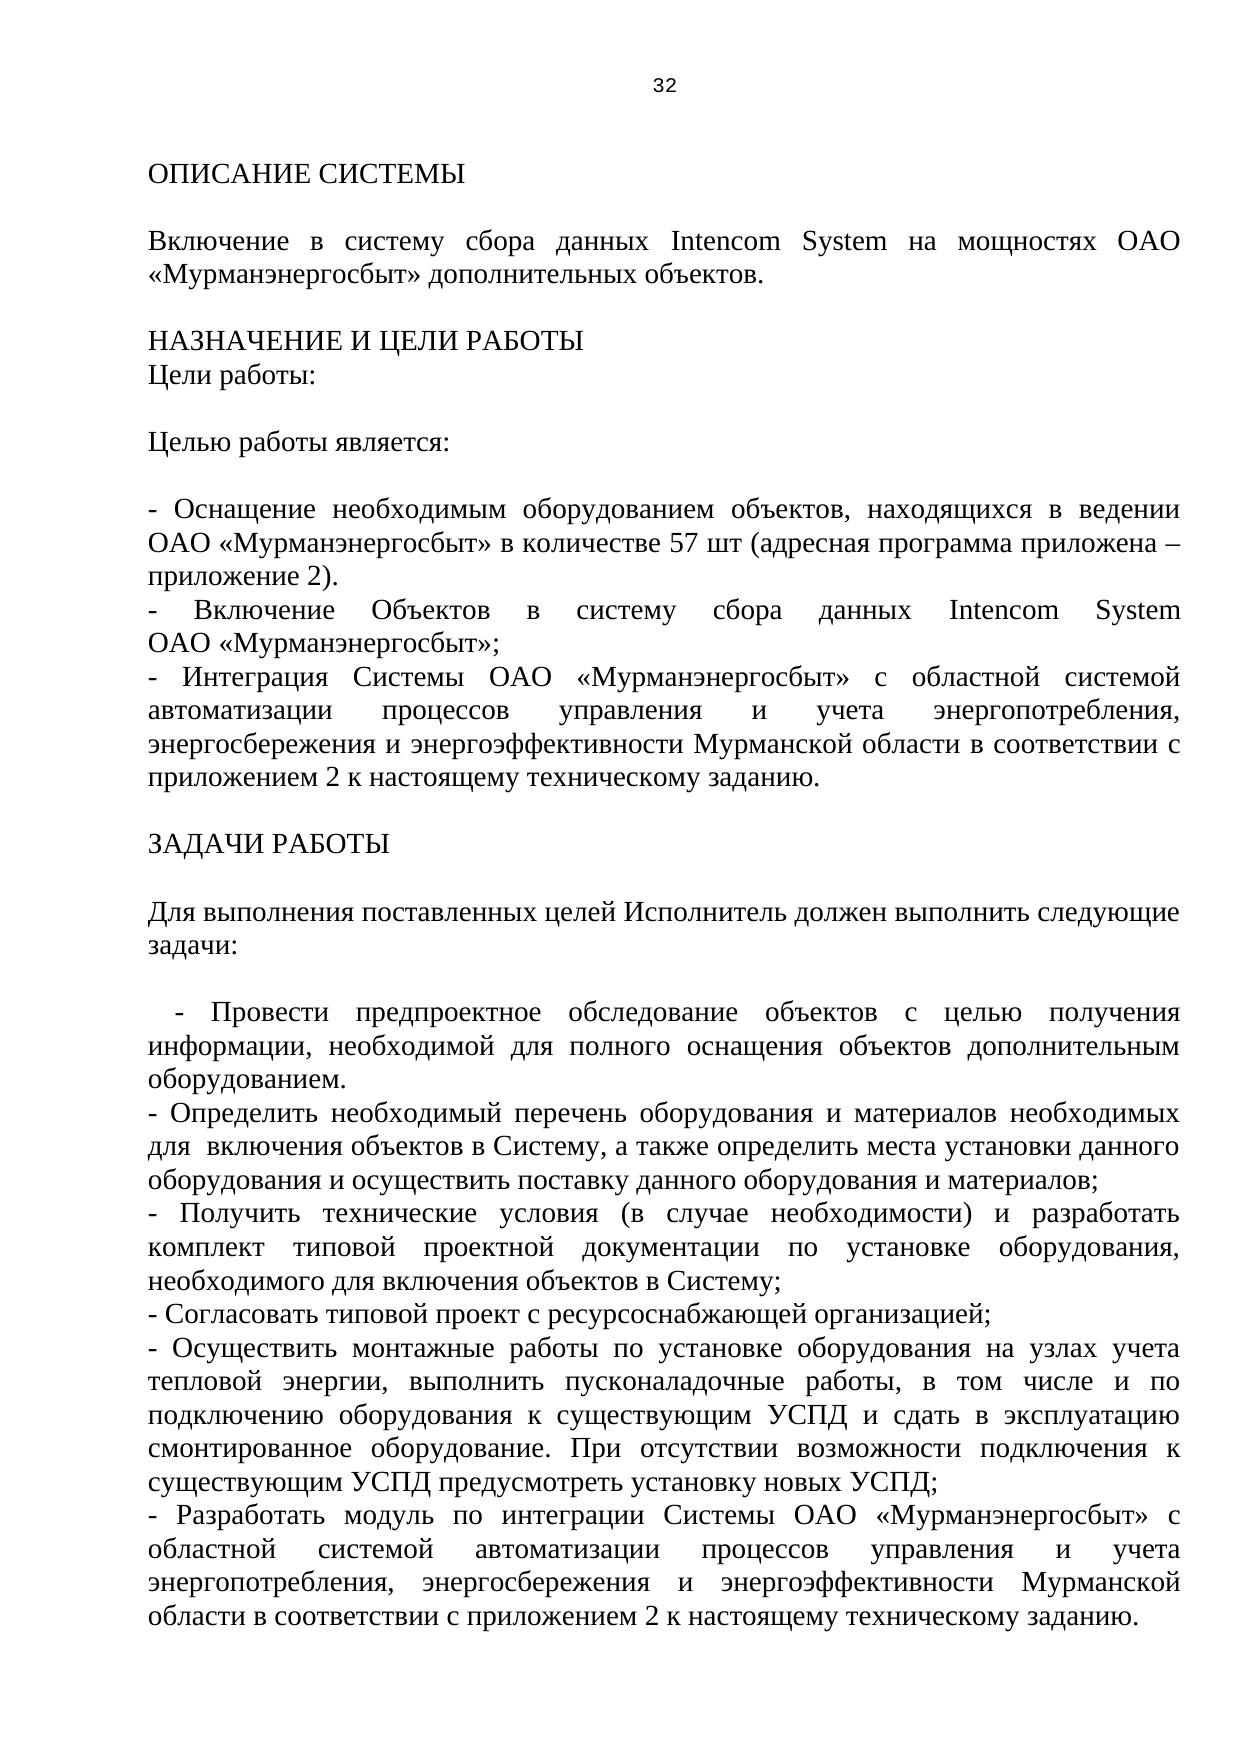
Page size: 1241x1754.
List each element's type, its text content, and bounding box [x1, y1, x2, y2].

text - Интеграция Системы ОАО «Мурманэнергосбыт» с областной системой автоматизации процессов управления и учета энергопотребления, энергосбережения и энергоэффективности Мурманской области в соответствии с приложением 2 к настоящему техническому заданию. [148, 659, 1181, 793]
text - Согласовать типовой проект с ресурсоснабжающей организацией; [148, 1296, 1181, 1330]
text - Провести предпроектное обследование объектов с целью получения информации, необходимой для полного оснащения объектов дополнительным оборудованием. [148, 994, 1181, 1095]
text Для выполнения поставленных целей Исполнитель должен выполнить следующие задачи: [148, 894, 1181, 961]
text Включение в систему сбора данных Intencom System на мощностях ОАО «Мурманэнергосбыт» дополнительных объектов. [148, 223, 1181, 290]
text - Определить необходимый перечень оборудования и материалов необходимых для включения объектов в Систему, а также определить места установки данного оборудования и осуществить поставку данного оборудования и материалов; [148, 1095, 1181, 1196]
text - Оснащение необходимым оборудованием объектов, находящихся в ведении ОАО «Мурманэнергосбыт» в количестве 57 шт (адресная программа приложена – приложение 2). [148, 491, 1181, 592]
text ЗАДАЧИ РАБОТЫ [148, 827, 1181, 860]
text - Осуществить монтажные работы по установке оборудования на узлах учета тепловой энергии, выполнить пусконаладочные работы, в том числе и по подключению оборудования к существующим УСПД и сдать в эксплуатацию смонтированное оборудование. При отсутствии возможности подключения к существующим УСПД предусмотреть установку новых УСПД; [148, 1330, 1181, 1497]
text - Получить технические условия (в случае необходимости) и разработать комплект типовой проектной документации по установке оборудования, необходимого для включения объектов в Систему; [148, 1196, 1181, 1296]
text Цели работы: [148, 357, 1181, 391]
text - Включение Объектов в систему сбора данных Intencom System ОАО «Мурманэнергосбыт»; [148, 592, 1181, 659]
text НАЗНАЧЕНИЕ И ЦЕЛИ РАБОТЫ [148, 323, 1181, 357]
text - Разработать модуль по интеграции Системы ОАО «Мурманэнергосбыт» с областной системой автоматизации процессов управления и учета энергопотребления, энергосбережения и энергоэффективности Мурманской области в соответствии с приложением 2 к настоящему техническому заданию. [148, 1497, 1181, 1632]
text Целью работы является: [148, 424, 1181, 458]
text ОПИСАНИЕ СИСТЕМЫ [148, 156, 1181, 189]
